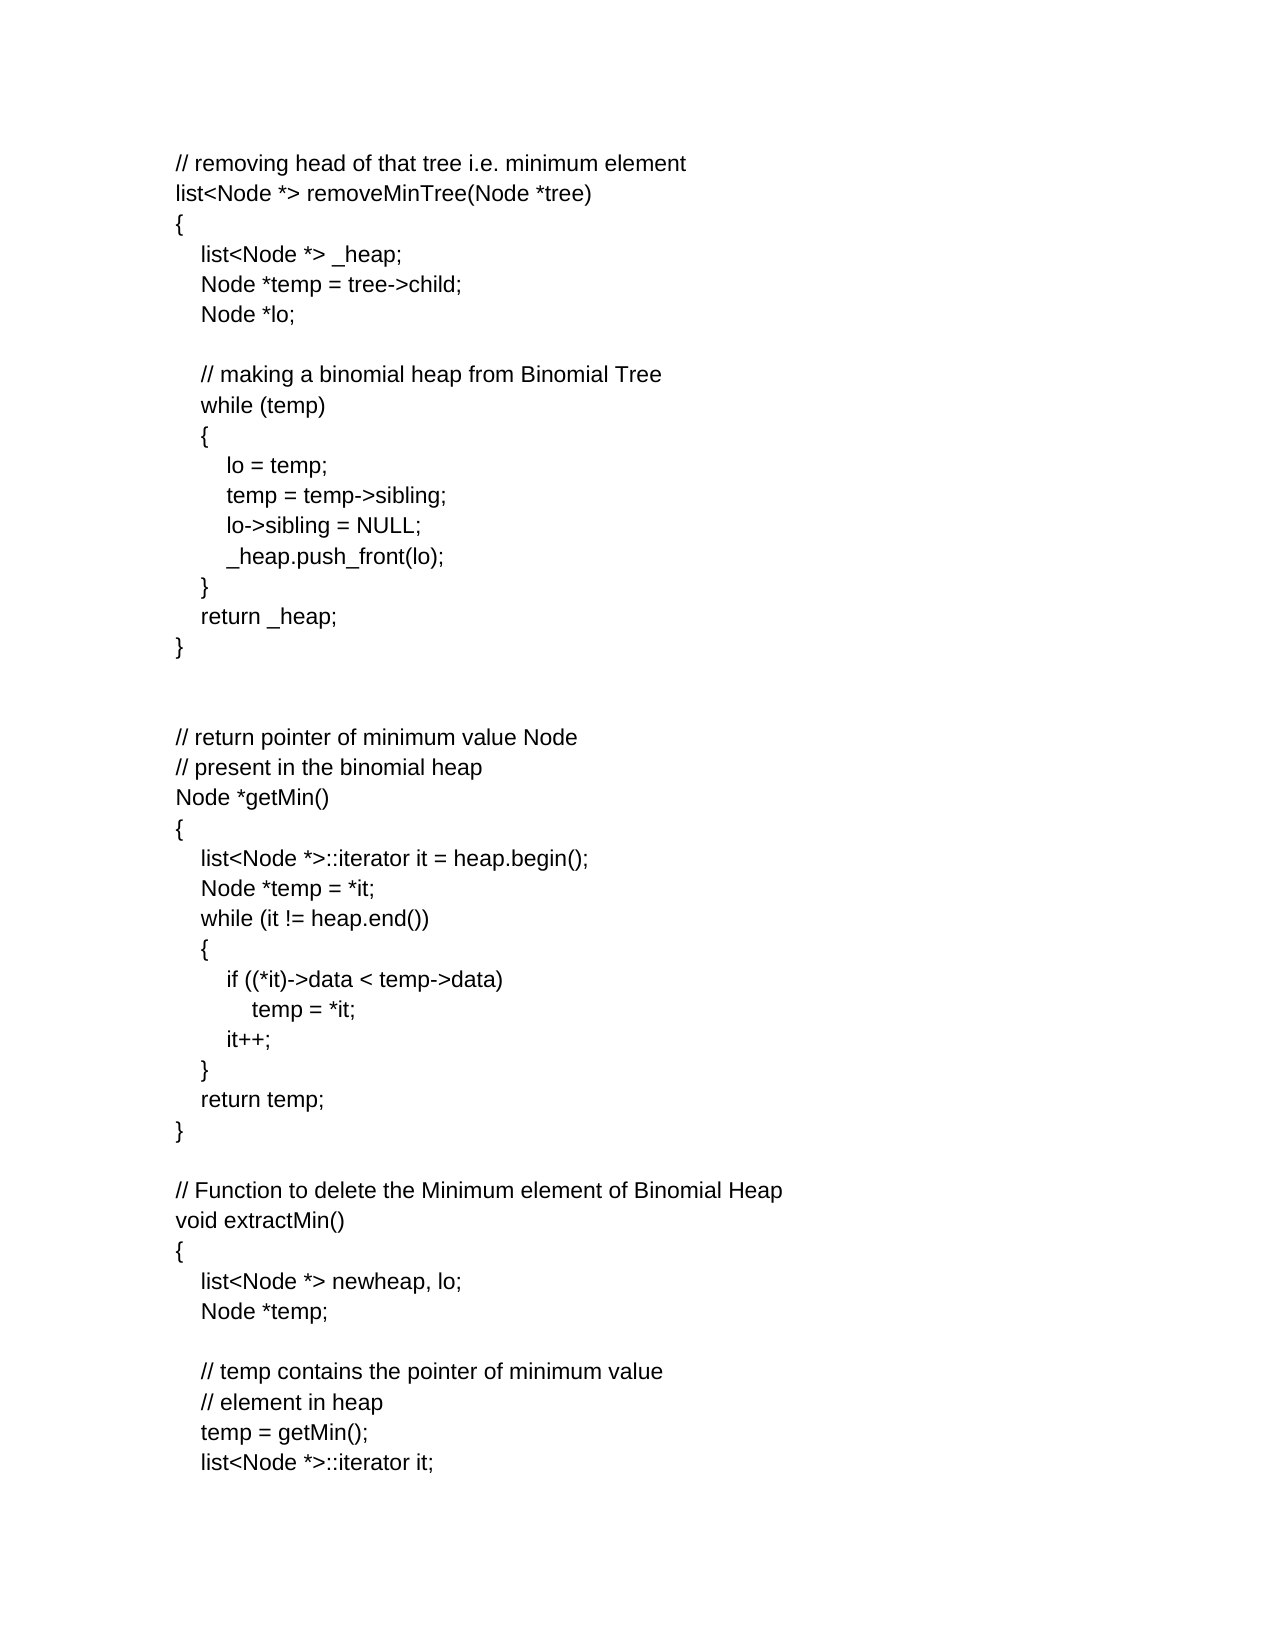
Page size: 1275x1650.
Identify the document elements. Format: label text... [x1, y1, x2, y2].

text // return pointer of minimum value Node [150, 724, 1125, 750]
text { [150, 422, 1125, 448]
text Node *temp = *it; [150, 875, 1125, 901]
text temp = getMin(); [150, 1419, 1125, 1445]
text // temp contains the pointer of minimum value [150, 1358, 1125, 1385]
text it++; [150, 1026, 1125, 1052]
text // removing head of that tree i.e. minimum element [150, 150, 1125, 176]
text Node *getMin() [150, 784, 1125, 811]
text { [150, 935, 1125, 962]
text if ((*it)->data < temp->data) [150, 966, 1125, 992]
text list<Node *>::iterator it = heap.begin(); [150, 845, 1125, 871]
text { [150, 210, 1125, 237]
text return _heap; [150, 603, 1125, 629]
text while (temp) [150, 392, 1125, 418]
text list<Node *> newheap, lo; [150, 1268, 1125, 1294]
text temp = *it; [150, 996, 1125, 1022]
text { [150, 814, 1125, 841]
text lo->sibling = NULL; [150, 512, 1125, 539]
text list<Node *> _heap; [150, 241, 1125, 267]
text { [150, 1237, 1125, 1264]
text // Function to delete the Minimum element of Binomial Heap [150, 1177, 1125, 1203]
text Node *temp = tree->child; [150, 271, 1125, 297]
text } [150, 573, 1125, 599]
text } [150, 1056, 1125, 1083]
text Node *temp; [150, 1298, 1125, 1324]
text lo = temp; [150, 452, 1125, 478]
text list<Node *>::iterator it; [150, 1449, 1125, 1475]
text // element in heap [150, 1388, 1125, 1415]
text } [150, 1117, 1125, 1143]
text return temp; [150, 1086, 1125, 1113]
text Node *lo; [150, 301, 1125, 327]
text temp = temp->sibling; [150, 482, 1125, 509]
text // making a binomial heap from Binomial Tree [150, 361, 1125, 388]
text } [150, 633, 1125, 660]
text _heap.push_front(lo); [150, 543, 1125, 569]
text void extractMin() [150, 1207, 1125, 1234]
text while (it != heap.end()) [150, 905, 1125, 932]
text list<Node *> removeMinTree(Node *tree) [150, 180, 1125, 207]
text // present in the binomial heap [150, 754, 1125, 781]
